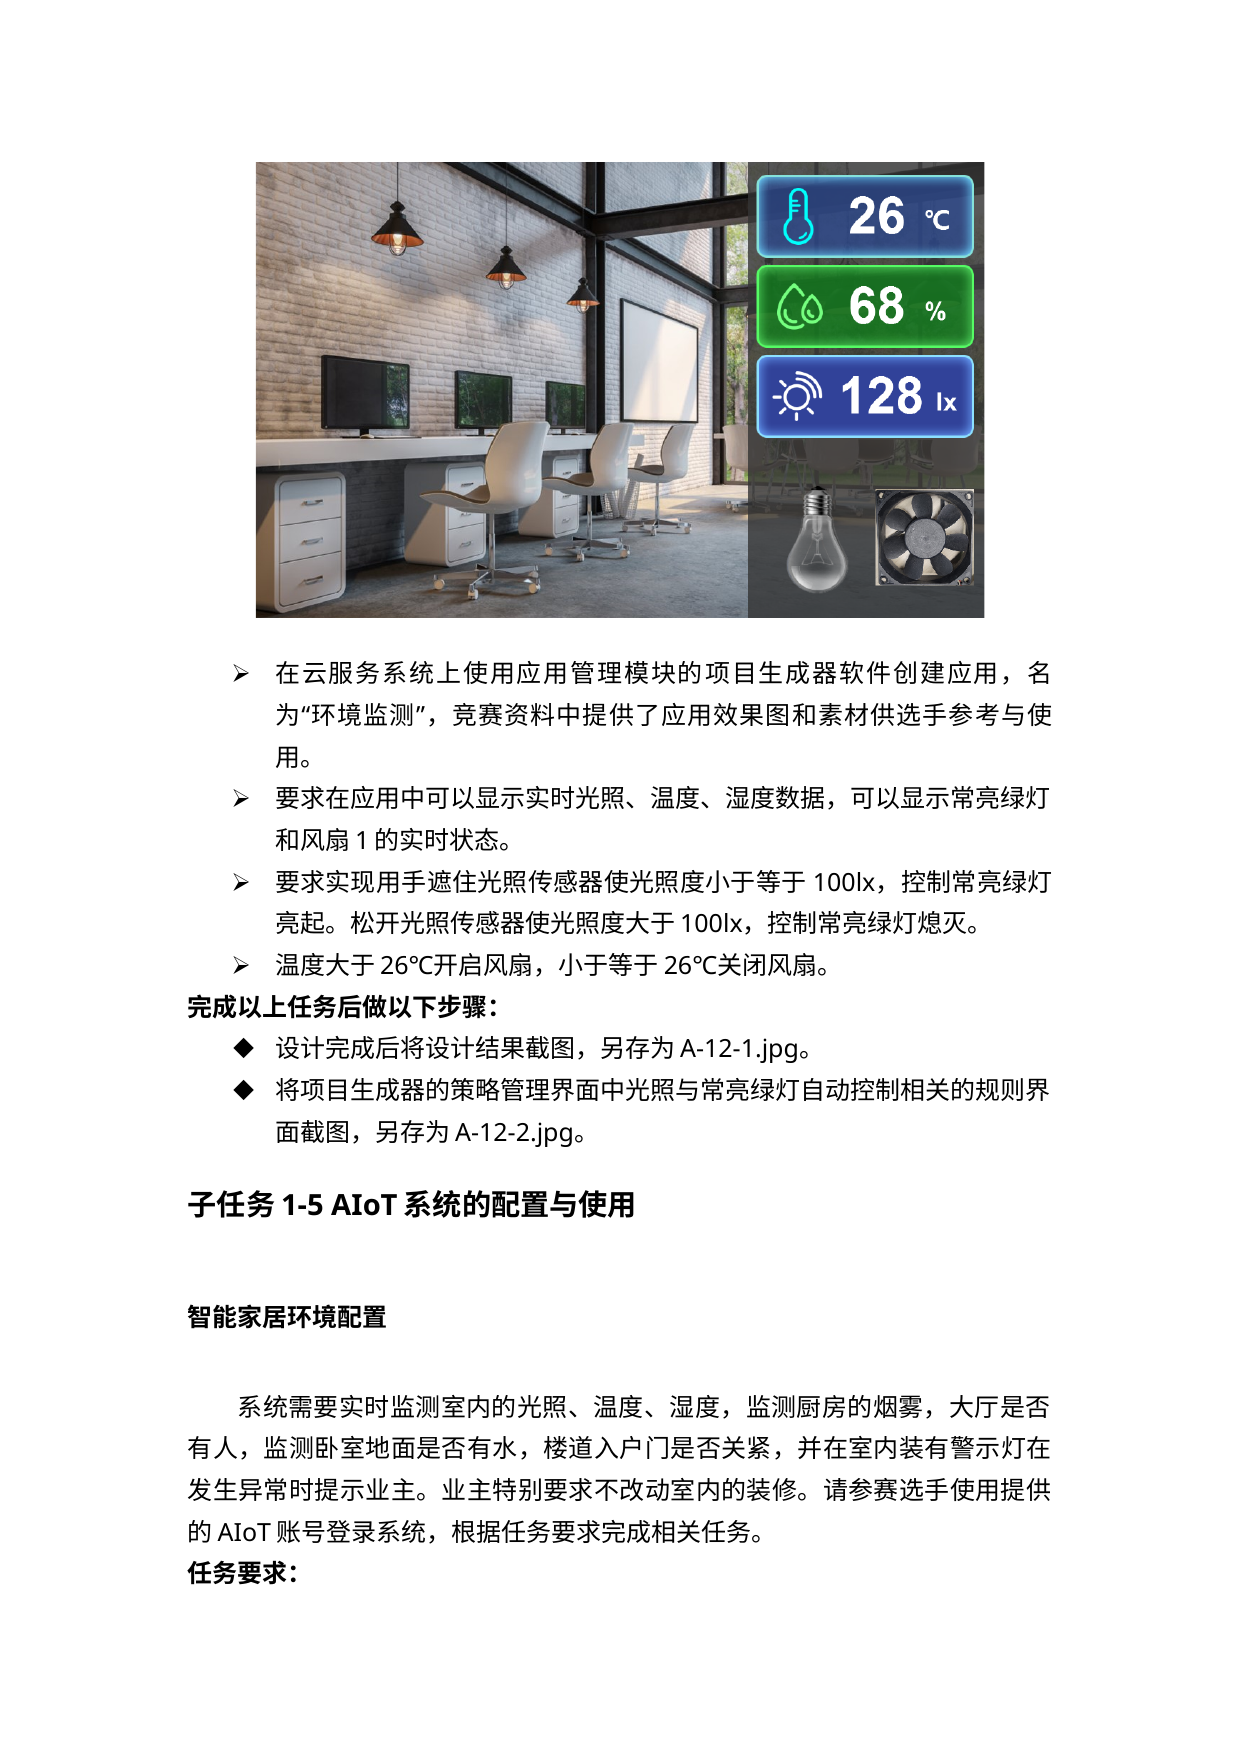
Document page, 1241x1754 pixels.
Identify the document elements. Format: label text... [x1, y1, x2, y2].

picture [255, 162, 985, 618]
text 系统需要实时监测室内的光照、温度、湿度，监测厨房的烟雾，大厅是否有人，监测卧室地面是否有水，楼道入户门是否关紧，并在室内装有警示灯在发生异常时提示业主。业主特别要求不改动室内的装修。请参赛选手使用提供的AIoT账号登录系统，根据任务要求完成相关任务。 [187, 1383, 1053, 1549]
list 要求在应用中可以显示实时光照、温度、湿度数据，可以显示常亮绿灯和风扇1的实时状态。 [231, 774, 1053, 858]
list 在云服务系统上使用应用管理模块的项目生成器软件创建应用，名为“环境监测”，竞赛资料中提供了应用效果图和素材供选手参考与使用。 [231, 649, 1053, 774]
text 智能家居环境配置 [187, 1283, 1053, 1348]
text 任务要求： [187, 1549, 1053, 1591]
text 子任务1-5 AIoT系统的配置与使用 [187, 1170, 1053, 1235]
text 完成以上任务后做以下步骤： [187, 983, 1053, 1024]
list 将项目生成器的策略管理界面中光照与常亮绿灯自动控制相关的规则界面截图，另存为A-12-2.jpg。 [231, 1066, 1053, 1149]
list 要求实现用手遮住光照传感器使光照度小于等于100lx，控制常亮绿灯亮起。松开光照传感器使光照度大于100lx，控制常亮绿灯熄灭。 [231, 858, 1053, 941]
list 设计完成后将设计结果截图，另存为A-12-1.jpg。 [231, 1024, 1053, 1066]
list 温度大于26℃开启风扇，小于等于26℃关闭风扇。 [231, 941, 1053, 983]
